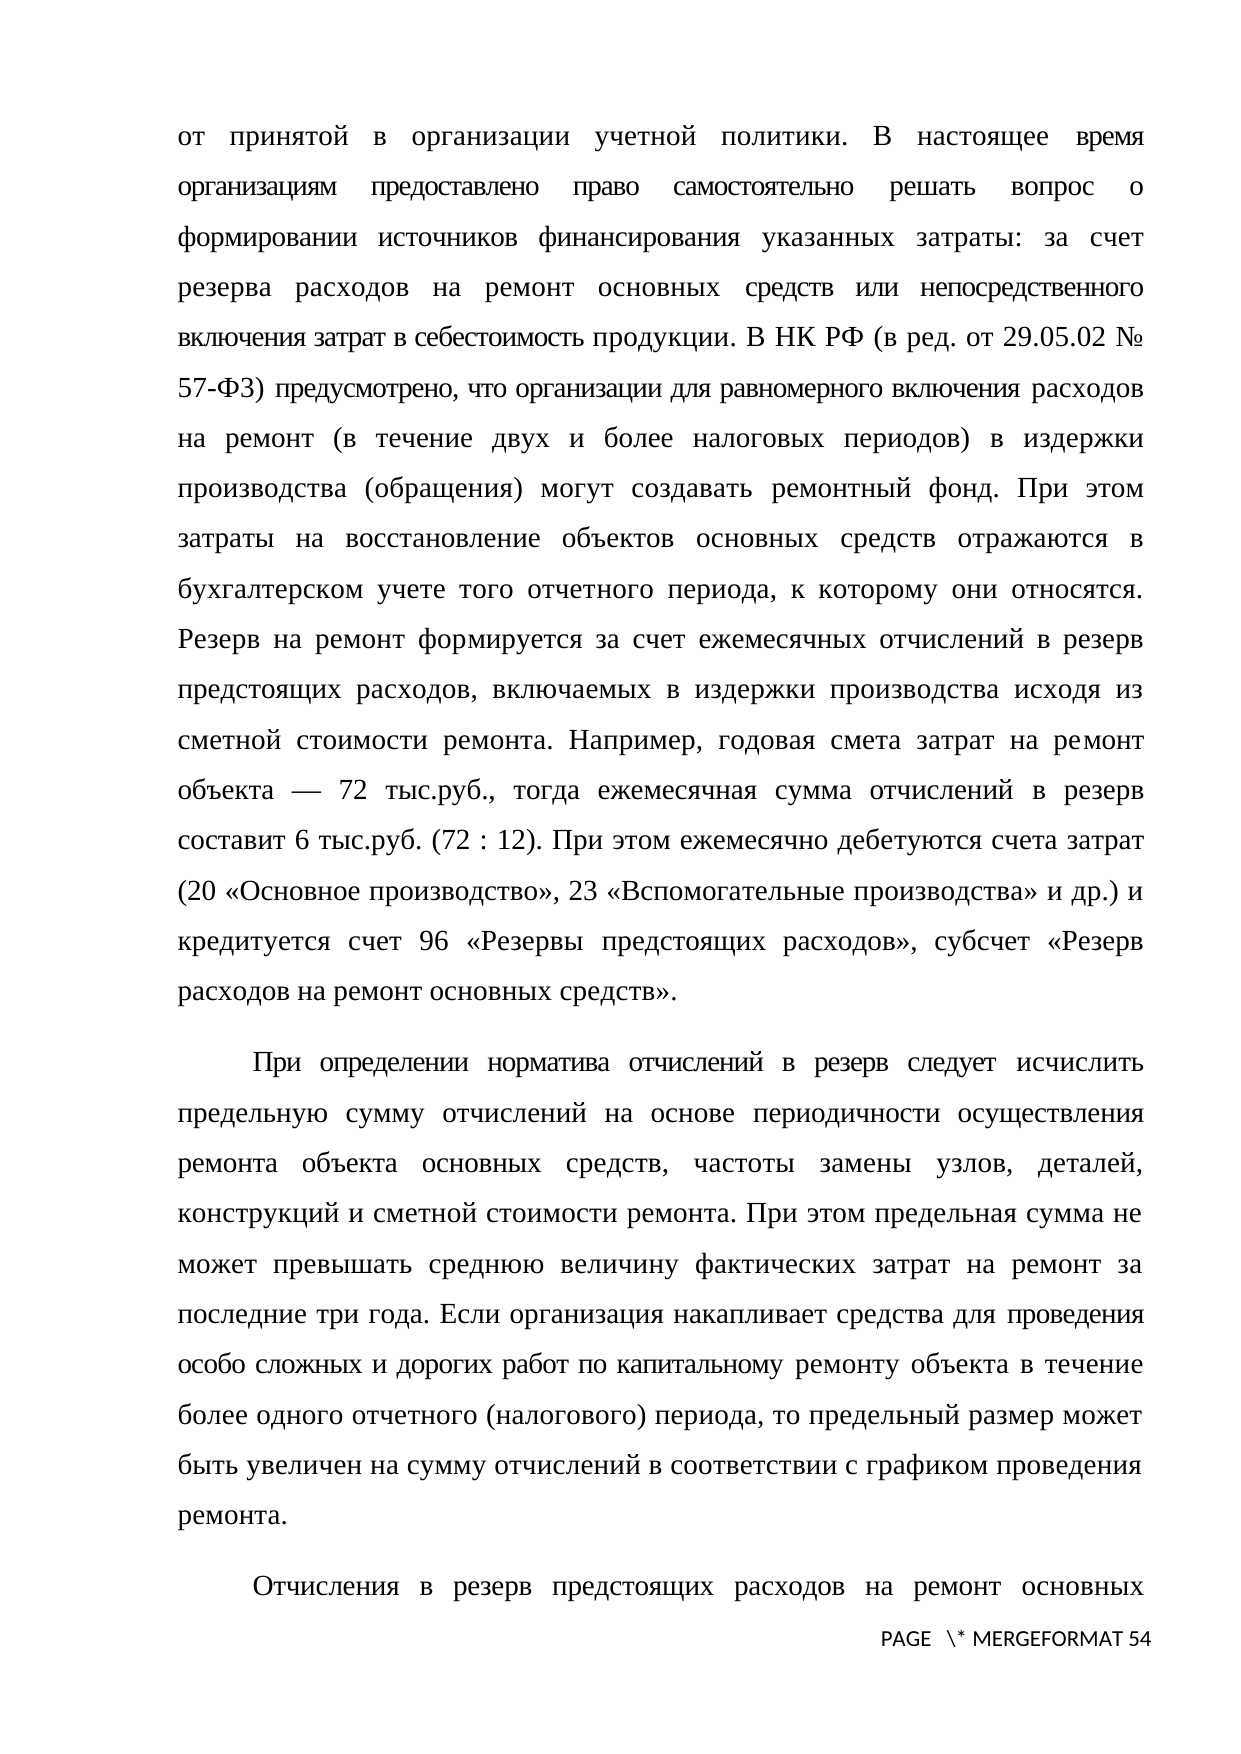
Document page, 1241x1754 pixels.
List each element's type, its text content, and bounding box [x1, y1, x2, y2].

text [177, 1568, 1144, 1602]
text При определении норматива отчислений в резерв следует исчислить предельную сумму отчислений на основе периодичности осуществления ремонта объекта основных средств, частоты замены узлов, деталей, конструкций и сметной стоимости ремонта. При этом предельная сумма не может превышать среднюю величину фактических затрат на ремонт за последние три года. Если организация накапливает средства для проведения особо сложных и дорогих работ по капитальному ремонту объекта в течение более одного отчетного (налогового) периода, то предельный размер может быть увеличен на сумму отчислений в соответствии с графиком проведения ремонта. [177, 1044, 1144, 1531]
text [177, 118, 1144, 1007]
